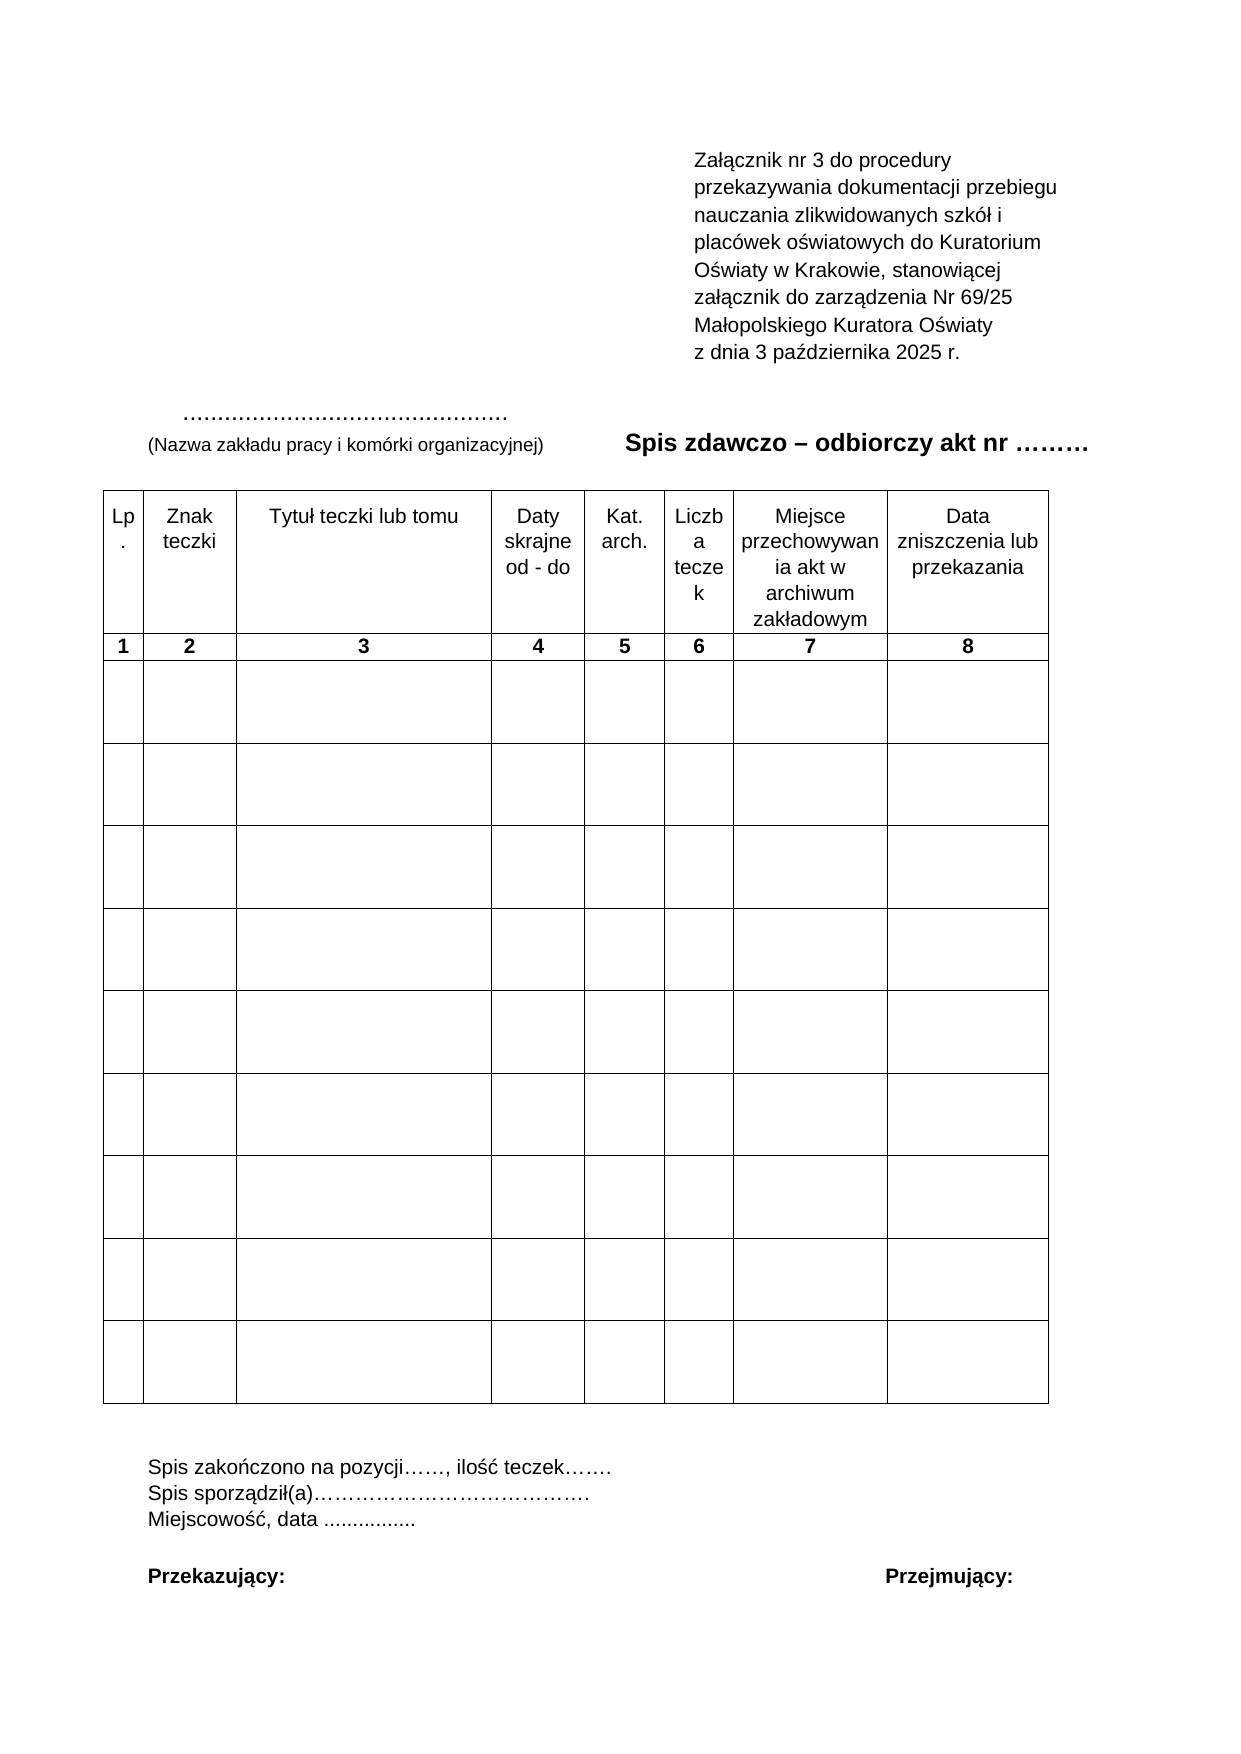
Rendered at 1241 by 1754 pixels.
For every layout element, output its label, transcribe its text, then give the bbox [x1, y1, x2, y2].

table_cell [585, 744, 664, 825]
table_cell [237, 1321, 491, 1402]
table_cell [888, 1321, 1048, 1402]
table_cell [585, 1074, 664, 1155]
table_cell [104, 1074, 143, 1155]
table_cell [104, 1156, 143, 1237]
table_cell [237, 909, 491, 990]
table_cell [237, 1156, 491, 1237]
table_cell [104, 1321, 143, 1402]
table_cell [734, 1074, 887, 1155]
table_cell [734, 1239, 887, 1320]
table_cell [492, 826, 584, 907]
table_cell [144, 826, 236, 907]
table_cell [585, 991, 664, 1072]
table_cell [888, 826, 1048, 907]
table_cell 4 [492, 634, 584, 660]
table_cell [104, 991, 143, 1072]
table_cell [665, 661, 733, 742]
table_cell [665, 909, 733, 990]
table_cell [585, 1321, 664, 1402]
table_cell [237, 744, 491, 825]
table_cell [237, 991, 491, 1072]
table_cell [104, 826, 143, 907]
table_cell [734, 909, 887, 990]
table_cell [888, 661, 1048, 742]
table_cell [492, 991, 584, 1072]
table_cell 6 [665, 634, 733, 660]
table_cell [734, 661, 887, 742]
table_cell [888, 1156, 1048, 1237]
table_header Tytuł teczki lub tomu [237, 491, 491, 633]
table_cell [665, 991, 733, 1072]
table_cell 5 [585, 634, 664, 660]
table_cell [492, 1239, 584, 1320]
table_cell [492, 1321, 584, 1402]
table_cell [237, 1239, 491, 1320]
table_cell [104, 661, 143, 742]
text Miejscowość, data ................ [148, 1507, 1093, 1531]
table_header Miejsce przechowywania akt w archiwum zakładowym [734, 491, 887, 633]
text ............................................... [148, 397, 1093, 426]
table_cell 3 [237, 634, 491, 660]
table_cell [144, 661, 236, 742]
table_header Lp. [104, 491, 143, 633]
table_cell [734, 744, 887, 825]
table_cell 1 [104, 634, 143, 660]
table_cell [888, 909, 1048, 990]
table_cell [665, 744, 733, 825]
table_cell [104, 744, 143, 825]
table_header Znak teczki [144, 491, 236, 633]
table_cell [144, 744, 236, 825]
table_header Data zniszczenia lub przekazania [888, 491, 1048, 633]
table_header Daty skrajne od - do [492, 491, 584, 633]
text Załącznik nr 3 do procedury przekazywania dokumentacji przebiegu nauczania zlikwidowanych szkół i placówek oświatowych do Kuratorium Oświaty w Krakowie, stanowiącej załącznik do zarządzenia Nr 69/25 Małopolskiego Kuratora Oświaty z dnia 3 października 2025 r. [694, 148, 1093, 364]
table_cell [888, 991, 1048, 1072]
table_cell [144, 1321, 236, 1402]
table_cell [492, 909, 584, 990]
table_cell [734, 1321, 887, 1402]
table_cell [237, 661, 491, 742]
text (Nazwa zakładu pracy i komórki organizacyjnej) Spis zdawczo – odbiorczy akt nr ……… [148, 428, 1093, 457]
table_cell [585, 826, 664, 907]
table_header Kat. arch. [585, 491, 664, 633]
table_cell [665, 1156, 733, 1237]
table_cell [585, 1239, 664, 1320]
table_header Liczba teczek [665, 491, 733, 633]
table_cell [104, 909, 143, 990]
table_cell [585, 909, 664, 990]
text Spis zakończono na pozycji……, ilość teczek……. [148, 1455, 1093, 1479]
table_cell [585, 661, 664, 742]
table_cell [144, 991, 236, 1072]
table_cell [665, 1321, 733, 1402]
table_cell [104, 1239, 143, 1320]
table_cell [237, 826, 491, 907]
table_cell [734, 991, 887, 1072]
table_cell [144, 909, 236, 990]
table_cell [665, 1074, 733, 1155]
table_cell [888, 1074, 1048, 1155]
table_cell 2 [144, 634, 236, 660]
text Przekazujący: Przejmujący: [148, 1564, 1093, 1588]
table_cell [144, 1156, 236, 1237]
table_cell [665, 826, 733, 907]
table_cell [144, 1239, 236, 1320]
table_cell [237, 1074, 491, 1155]
table_cell [492, 1074, 584, 1155]
table_cell [144, 1074, 236, 1155]
table_cell 7 [734, 634, 887, 660]
table_cell [492, 661, 584, 742]
table_cell [734, 1156, 887, 1237]
table_cell [492, 1156, 584, 1237]
table_cell 8 [888, 634, 1048, 660]
table_cell [492, 744, 584, 825]
text Spis sporządził(a)…………………………………. [148, 1481, 1093, 1505]
table_cell [665, 1239, 733, 1320]
table_cell [888, 744, 1048, 825]
table_cell [734, 826, 887, 907]
table_cell [585, 1156, 664, 1237]
table_cell [888, 1239, 1048, 1320]
